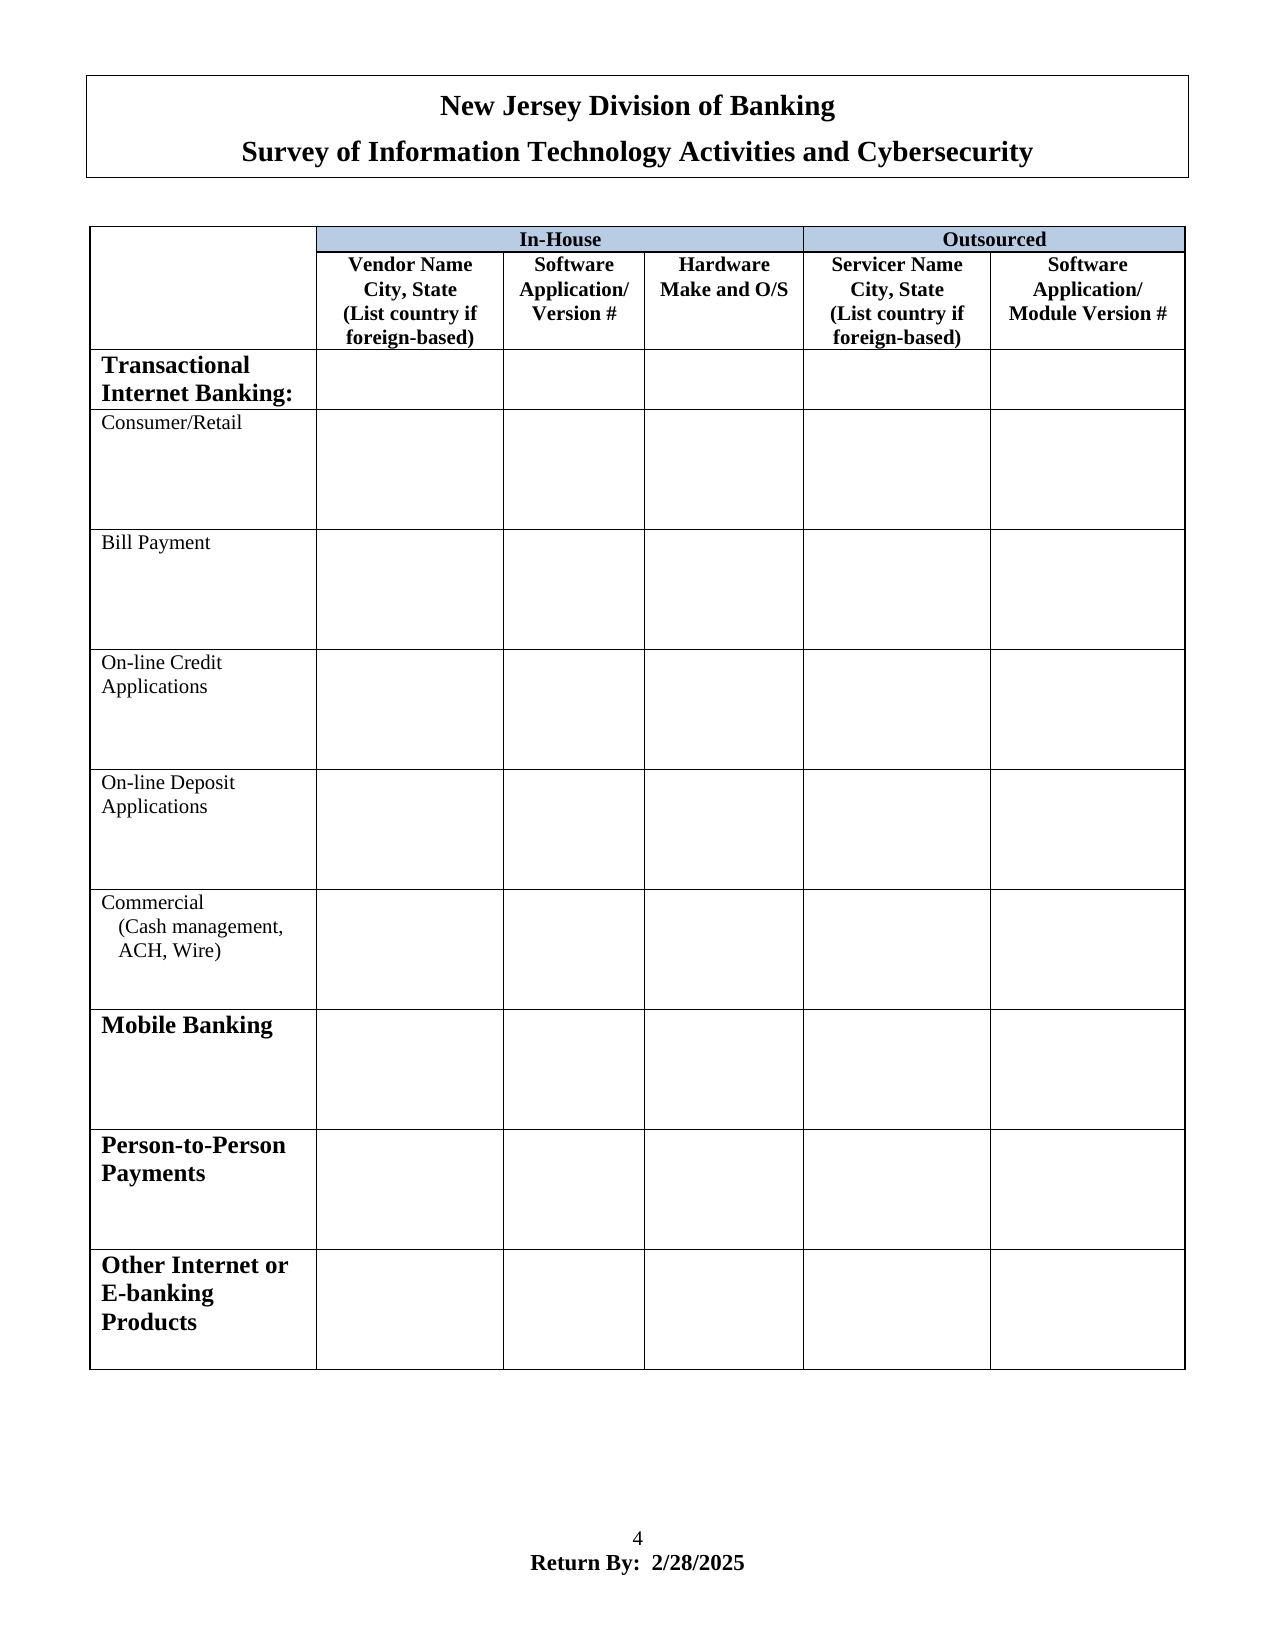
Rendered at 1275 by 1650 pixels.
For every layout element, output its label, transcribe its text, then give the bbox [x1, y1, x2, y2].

table_cell [504, 350, 644, 409]
table_cell [991, 890, 1184, 1009]
table_cell [317, 770, 503, 889]
table_cell Vendor Name City, State (List country if foreign-based) [317, 253, 503, 349]
table_cell [991, 1250, 1184, 1369]
table_cell [804, 1010, 990, 1129]
table_cell [504, 1250, 644, 1369]
table_cell [804, 890, 990, 1009]
table_cell [317, 410, 503, 529]
table_header [91, 227, 316, 349]
table_cell Software Application/ Module Version # [991, 253, 1184, 349]
table_cell [804, 770, 990, 889]
table_cell [645, 350, 803, 409]
table_cell Bill Payment [91, 530, 316, 649]
table_cell [504, 410, 644, 529]
table_cell [991, 530, 1184, 649]
table_cell [317, 890, 503, 1009]
table_cell [504, 1130, 644, 1249]
table_cell [317, 1130, 503, 1249]
table_cell [317, 650, 503, 769]
table_cell [317, 350, 503, 409]
table_cell Software Application/ Version # [504, 253, 644, 349]
table_cell Other Internet or E-banking Products [91, 1250, 316, 1369]
table_cell [504, 650, 644, 769]
table_cell [317, 530, 503, 649]
table_cell [645, 650, 803, 769]
table_cell [991, 770, 1184, 889]
table_cell [804, 350, 990, 409]
table_cell Person-to-Person Payments [91, 1130, 316, 1249]
table_cell [804, 410, 990, 529]
table_cell Commercial (Cash management, ACH, Wire) [91, 890, 316, 1009]
table_cell [991, 1130, 1184, 1249]
table_cell [991, 350, 1184, 409]
table_cell [317, 1250, 503, 1369]
table_cell [804, 1250, 990, 1369]
table_cell [645, 530, 803, 649]
table_cell Servicer Name City, State (List country if foreign-based) [804, 253, 990, 349]
table_cell [991, 1010, 1184, 1129]
table_cell On-line Credit Applications [91, 650, 316, 769]
table_cell On-line Deposit Applications [91, 770, 316, 889]
table_cell Transactional Internet Banking: [91, 350, 316, 409]
table_cell [645, 410, 803, 529]
table_cell [317, 1010, 503, 1129]
table_cell [504, 530, 644, 649]
table_cell Mobile Banking [91, 1010, 316, 1129]
table_cell [991, 650, 1184, 769]
table_cell [804, 530, 990, 649]
table_cell [504, 1010, 644, 1129]
table_cell [804, 650, 990, 769]
table_cell [645, 1130, 803, 1249]
table_cell [645, 770, 803, 889]
table_cell [504, 890, 644, 1009]
table_cell [804, 1130, 990, 1249]
table_cell [645, 1010, 803, 1129]
table_cell [645, 1250, 803, 1369]
table_cell Hardware Make and O/S [645, 253, 803, 349]
table_cell Consumer/Retail [91, 410, 316, 529]
table_cell [991, 410, 1184, 529]
table_cell [645, 890, 803, 1009]
table_header Outsourced [804, 227, 1184, 251]
table_cell [504, 770, 644, 889]
table_header In-House [317, 227, 803, 251]
